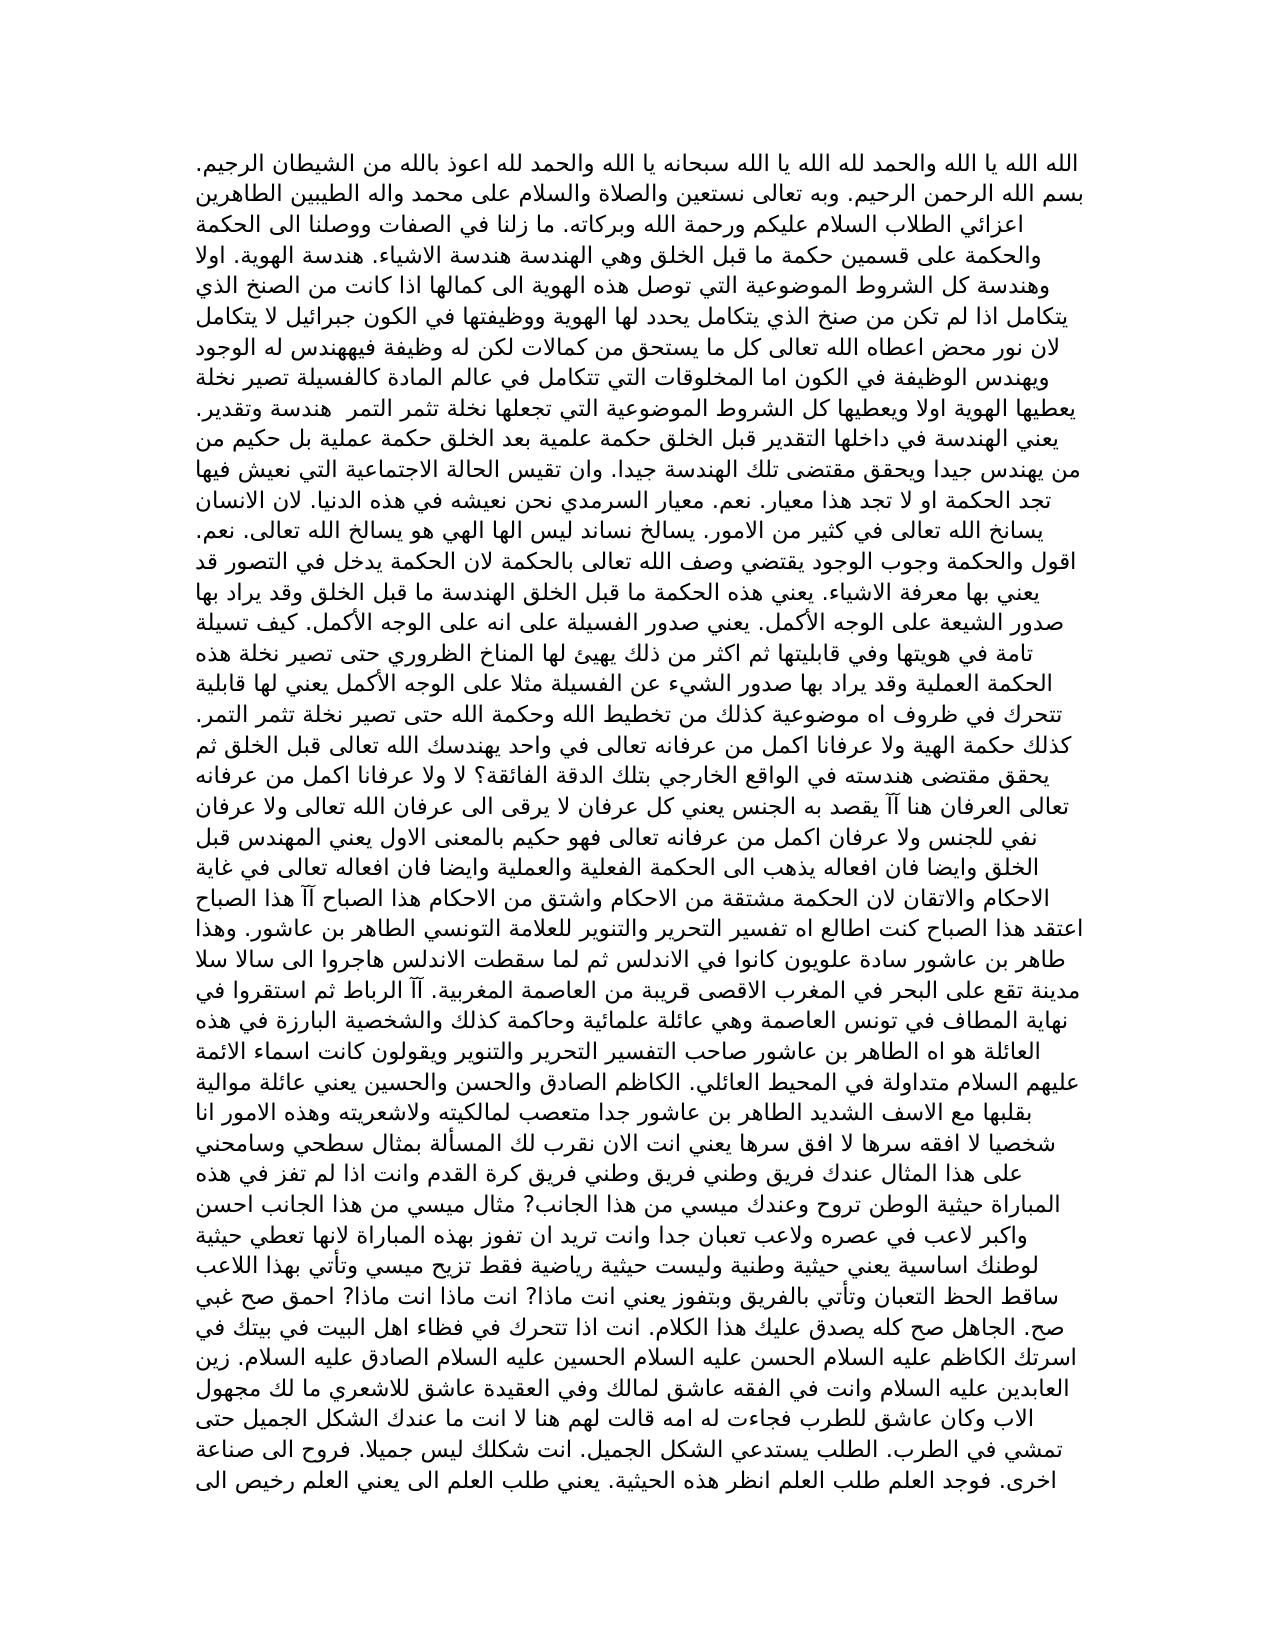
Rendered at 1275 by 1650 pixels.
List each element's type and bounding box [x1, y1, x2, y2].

text [187, 150, 1087, 1493]
